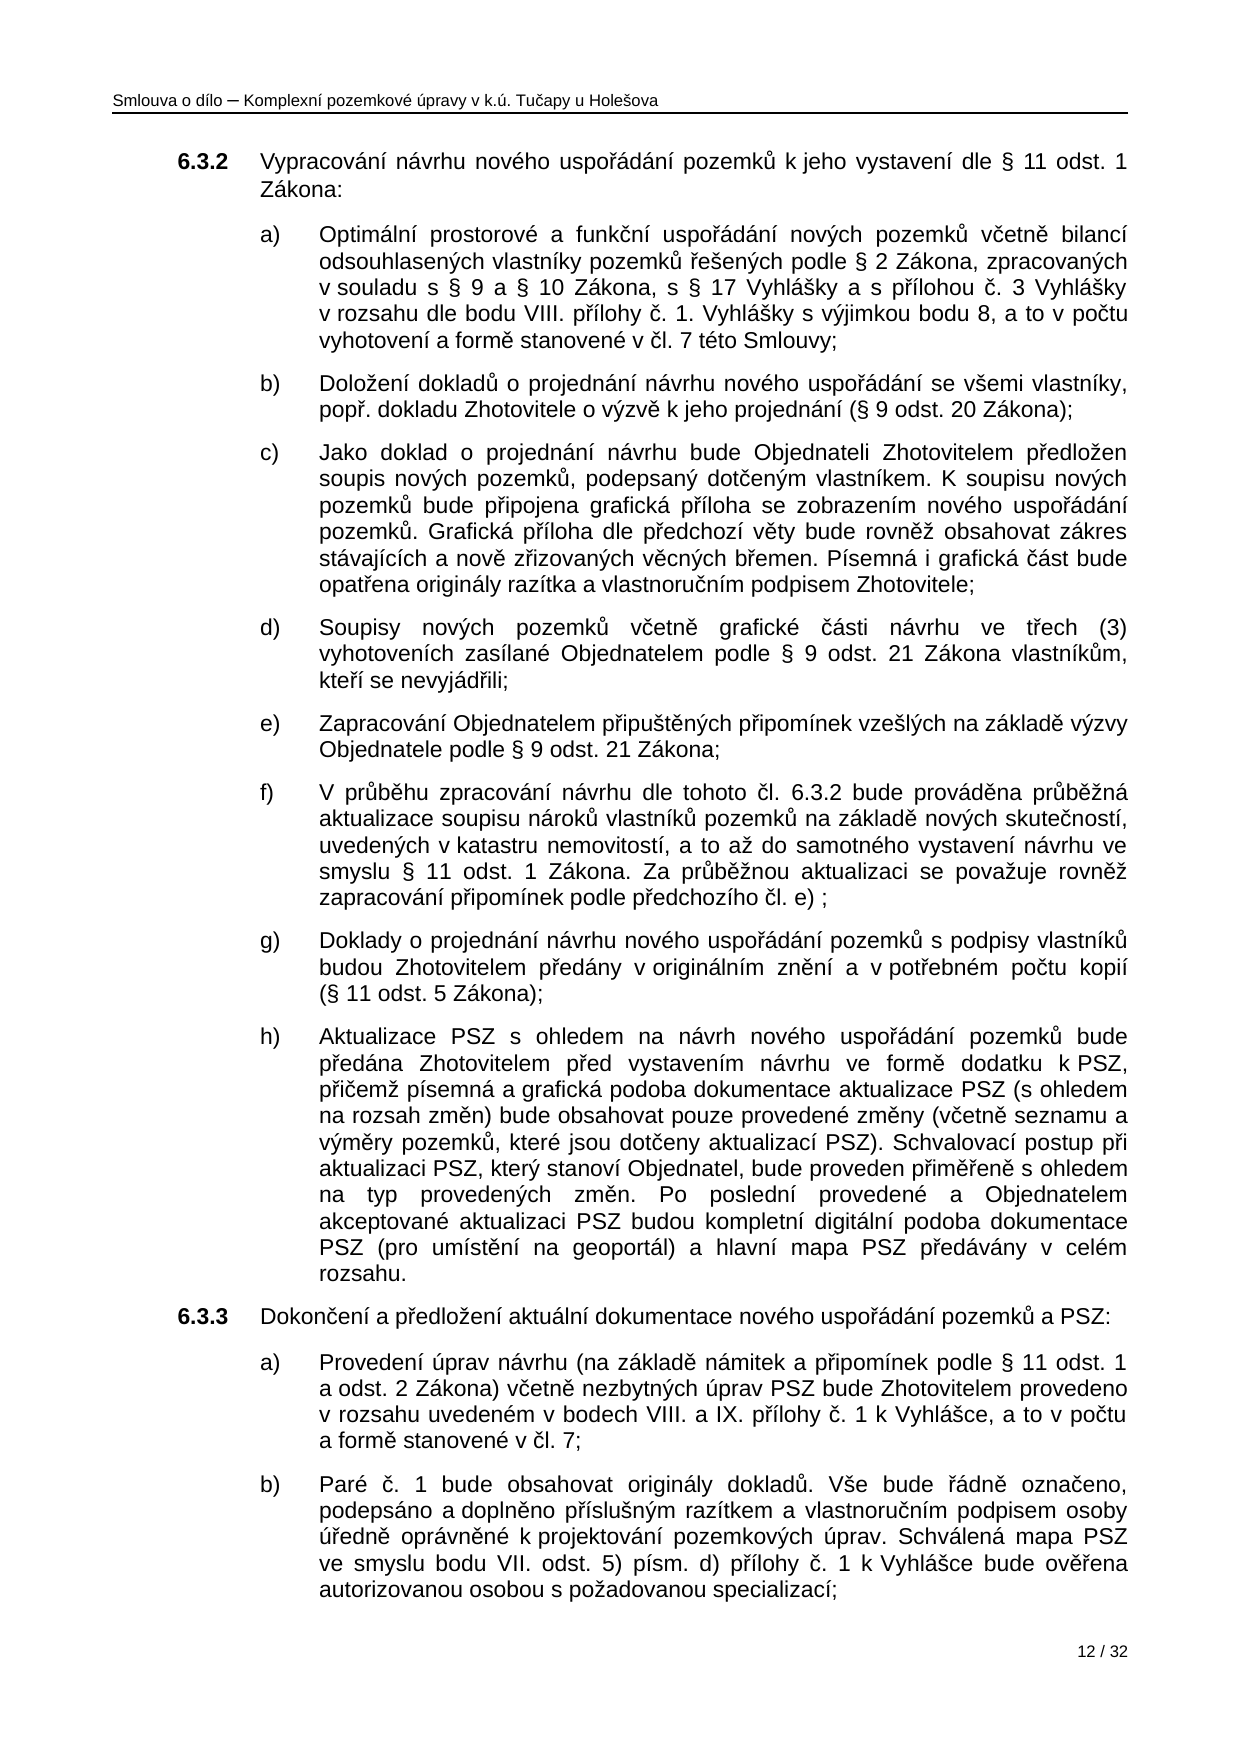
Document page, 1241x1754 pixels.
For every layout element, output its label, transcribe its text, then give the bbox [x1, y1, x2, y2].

text Dokončení a předložení aktuální dokumentace nového uspořádání pozemků a PSZ: [177, 1303, 1128, 1330]
list Jako doklad o projednání návrhu bude Objednateli Zhotovitelem předložen soupis nových pozemků, podepsaný dotčeným vlastníkem. K soupisu nových pozemků bude připojena grafická příloha se zobrazením nového uspořádání pozemků. Grafická příloha dle předchozí věty bude rovněž obsahovat zákres stávajících a nově zřizovaných věcných břemen. Písemná i grafická část bude opatřena originály razítka a vlastnoručním podpisem Zhotovitele; [260, 439, 1128, 597]
list Aktualizace PSZ s ohledem na návrh nového uspořádání pozemků bude předána Zhotovitelem před vystavením návrhu ve formě dodatku k PSZ, přičemž písemná a grafická podoba dokumentace aktualizace PSZ (s ohledem na rozsah změn) bude obsahovat pouze provedené změny (včetně seznamu a výměry pozemků, které jsou dotčeny aktualizací PSZ). Schvalovací postup při aktualizaci PSZ, který stanoví Objednatel, bude proveden přiměřeně s ohledem na typ provedených změn. Po poslední provedené a Objednatelem akceptované aktualizaci PSZ budou kompletní digitální podoba dokumentace PSZ (pro umístění na geoportál) a hlavní mapa PSZ předávány v celém rozsahu. [260, 1023, 1128, 1287]
list Soupisy nových pozemků včetně grafické části návrhu ve třech (3) vyhotoveních zasílané Objednatelem podle § 9 odst. 21 Zákona vlastníkům, kteří se nevyjádřili; [260, 614, 1128, 693]
text Vypracování návrhu nového uspořádání pozemků k jeho vystavení dle § 11 odst. 1 Zákona: [177, 148, 1128, 202]
list Optimální prostorové a funkční uspořádání nových pozemků včetně bilancí odsouhlasených vlastníky pozemků řešených podle § 2 Zákona, zpracovaných v souladu s § 9 a § 10 Zákona, s § 17 Vyhlášky a s přílohou č. 3 Vyhlášky v rozsahu dle bodu VIII. přílohy č. 1. Vyhlášky s výjimkou bodu 8, a to v počtu vyhotovení a formě stanovené v čl. 7 této Smlouvy; [260, 221, 1128, 353]
list Zapracování Objednatelem připuštěných připomínek vzešlých na základě výzvy Objednatele podle § 9 odst. 21 Zákona; [260, 709, 1128, 762]
list Provedení úprav návrhu (na základě námitek a připomínek podle § 11 odst. 1 a odst. 2 Zákona) včetně nezbytných úprav PSZ bude Zhotovitelem provedeno v rozsahu uvedeném v bodech VIII. a IX. přílohy č. 1 k Vyhlášce, a to v počtu a formě stanovené v čl. 7; [260, 1348, 1128, 1454]
list Doklady o projednání návrhu nového uspořádání pozemků s podpisy vlastníků budou Zhotovitelem předány v originálním znění a v potřebném počtu kopií (§ 11 odst. 5 Zákona); [260, 927, 1128, 1006]
list V průběhu zpracování návrhu dle tohoto čl. 6.3.2 bude prováděna průběžná aktualizace soupisu nároků vlastníků pozemků na základě nových skutečností, uvedených v katastru nemovitostí, a to až do samotného vystavení návrhu ve smyslu § 11 odst. 1 Zákona. Za průběžnou aktualizaci se považuje rovněž zapracování připomínek podle předchozího čl. e) ; [260, 779, 1128, 911]
list Doložení dokladů o projednání návrhu nového uspořádání se všemi vlastníky, popř. dokladu Zhotovitele o výzvě k jeho projednání (§ 9 odst. 20 Zákona); [260, 370, 1128, 422]
list Paré č. 1 bude obsahovat originály dokladů. Vše bude řádně označeno, podepsáno a doplněno příslušným razítkem a vlastnoručním podpisem osoby úředně oprávněné k projektování pozemkových úprav. Schválená mapa PSZ ve smyslu bodu VII. odst. 5) písm. d) přílohy č. 1 k Vyhlášce bude ověřena autorizovanou osobou s požadovanou specializací; [260, 1471, 1128, 1602]
